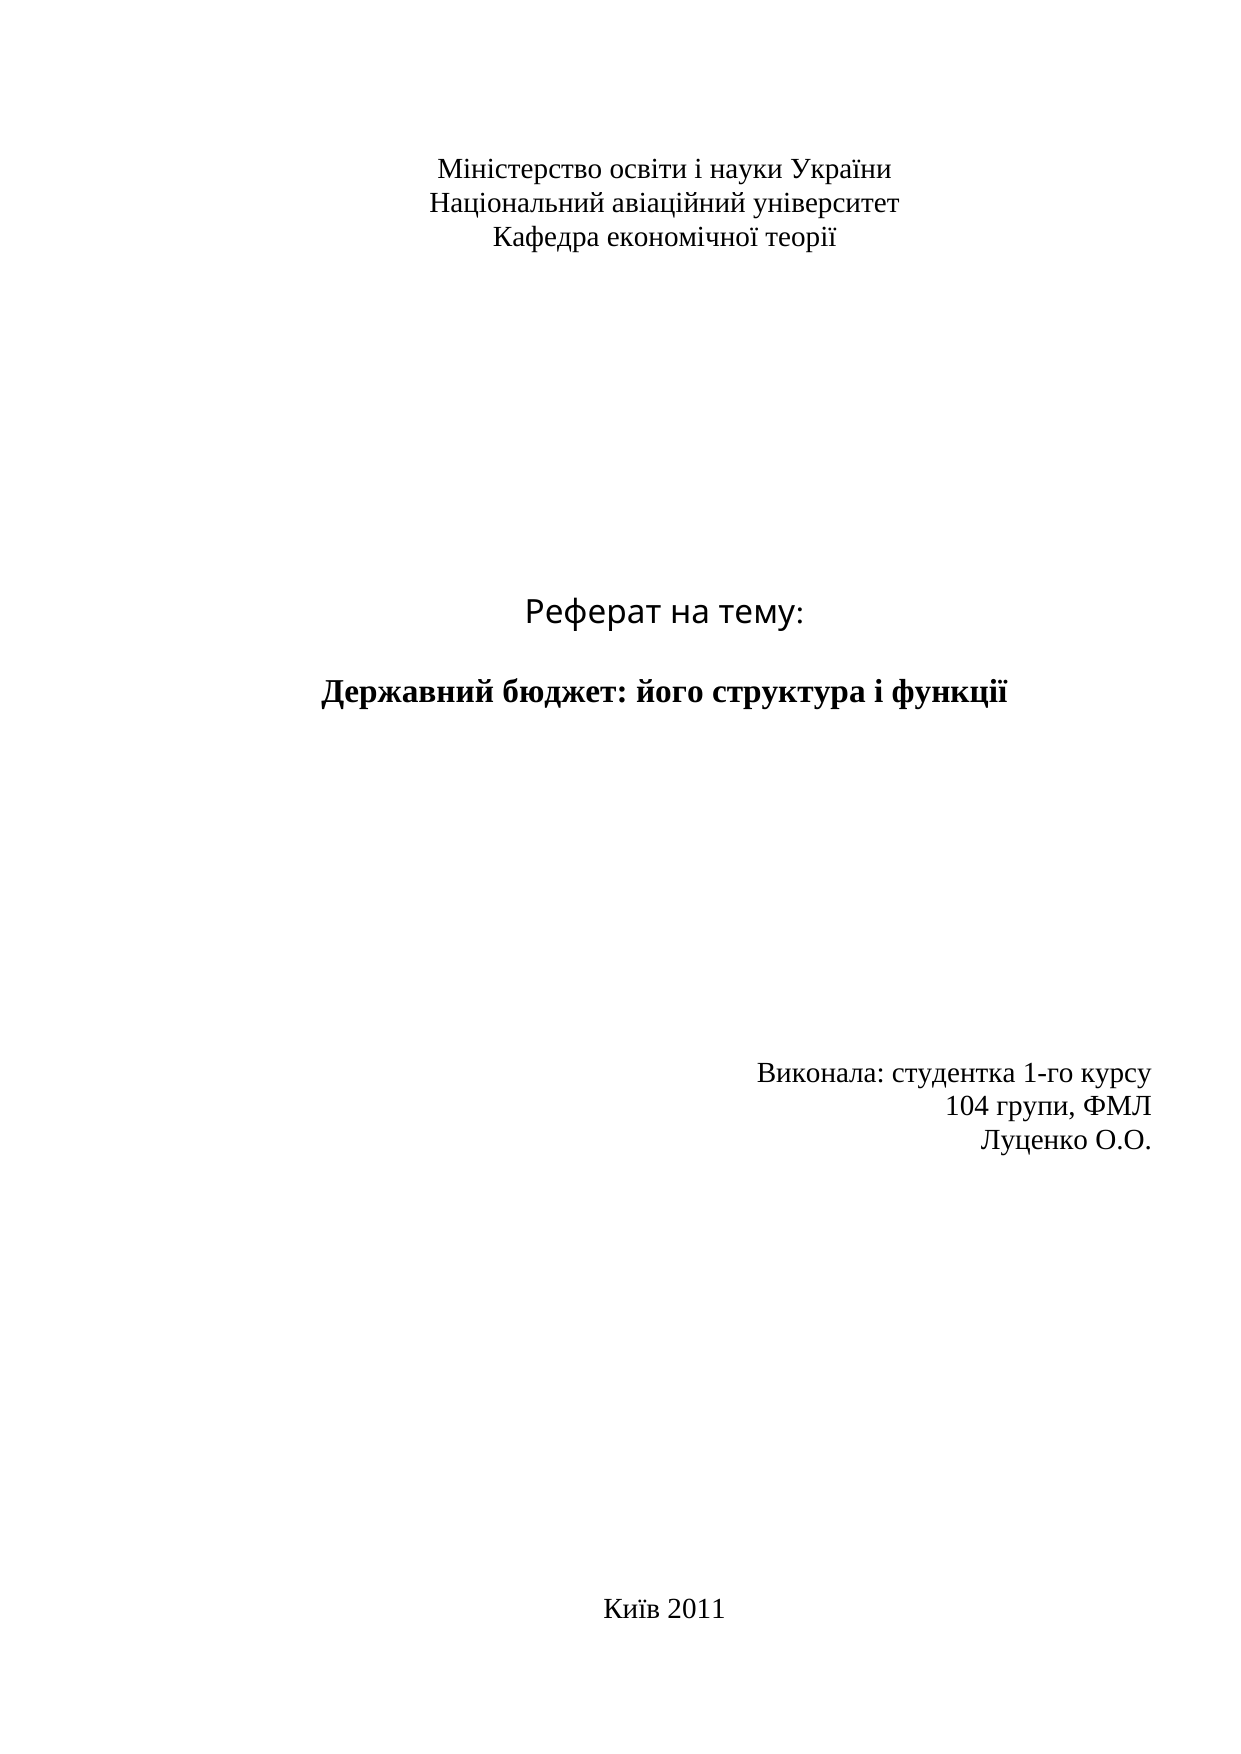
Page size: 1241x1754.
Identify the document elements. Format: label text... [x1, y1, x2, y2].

text Національний авіаційний університет [177, 185, 1152, 219]
text Реферат на тему: [177, 588, 1152, 633]
text Кафедра економічної теорії [177, 219, 1152, 252]
text Міністерство освіти і науки України [177, 152, 1152, 185]
text Державний бюджет: його структура і функції [177, 671, 1152, 710]
text Виконала: студентка 1-го курсу [177, 1055, 1152, 1088]
text Київ 2011 [177, 1591, 1152, 1625]
text Луценко О.О. [177, 1122, 1152, 1155]
text 104 групи, ФМЛ [177, 1088, 1152, 1122]
